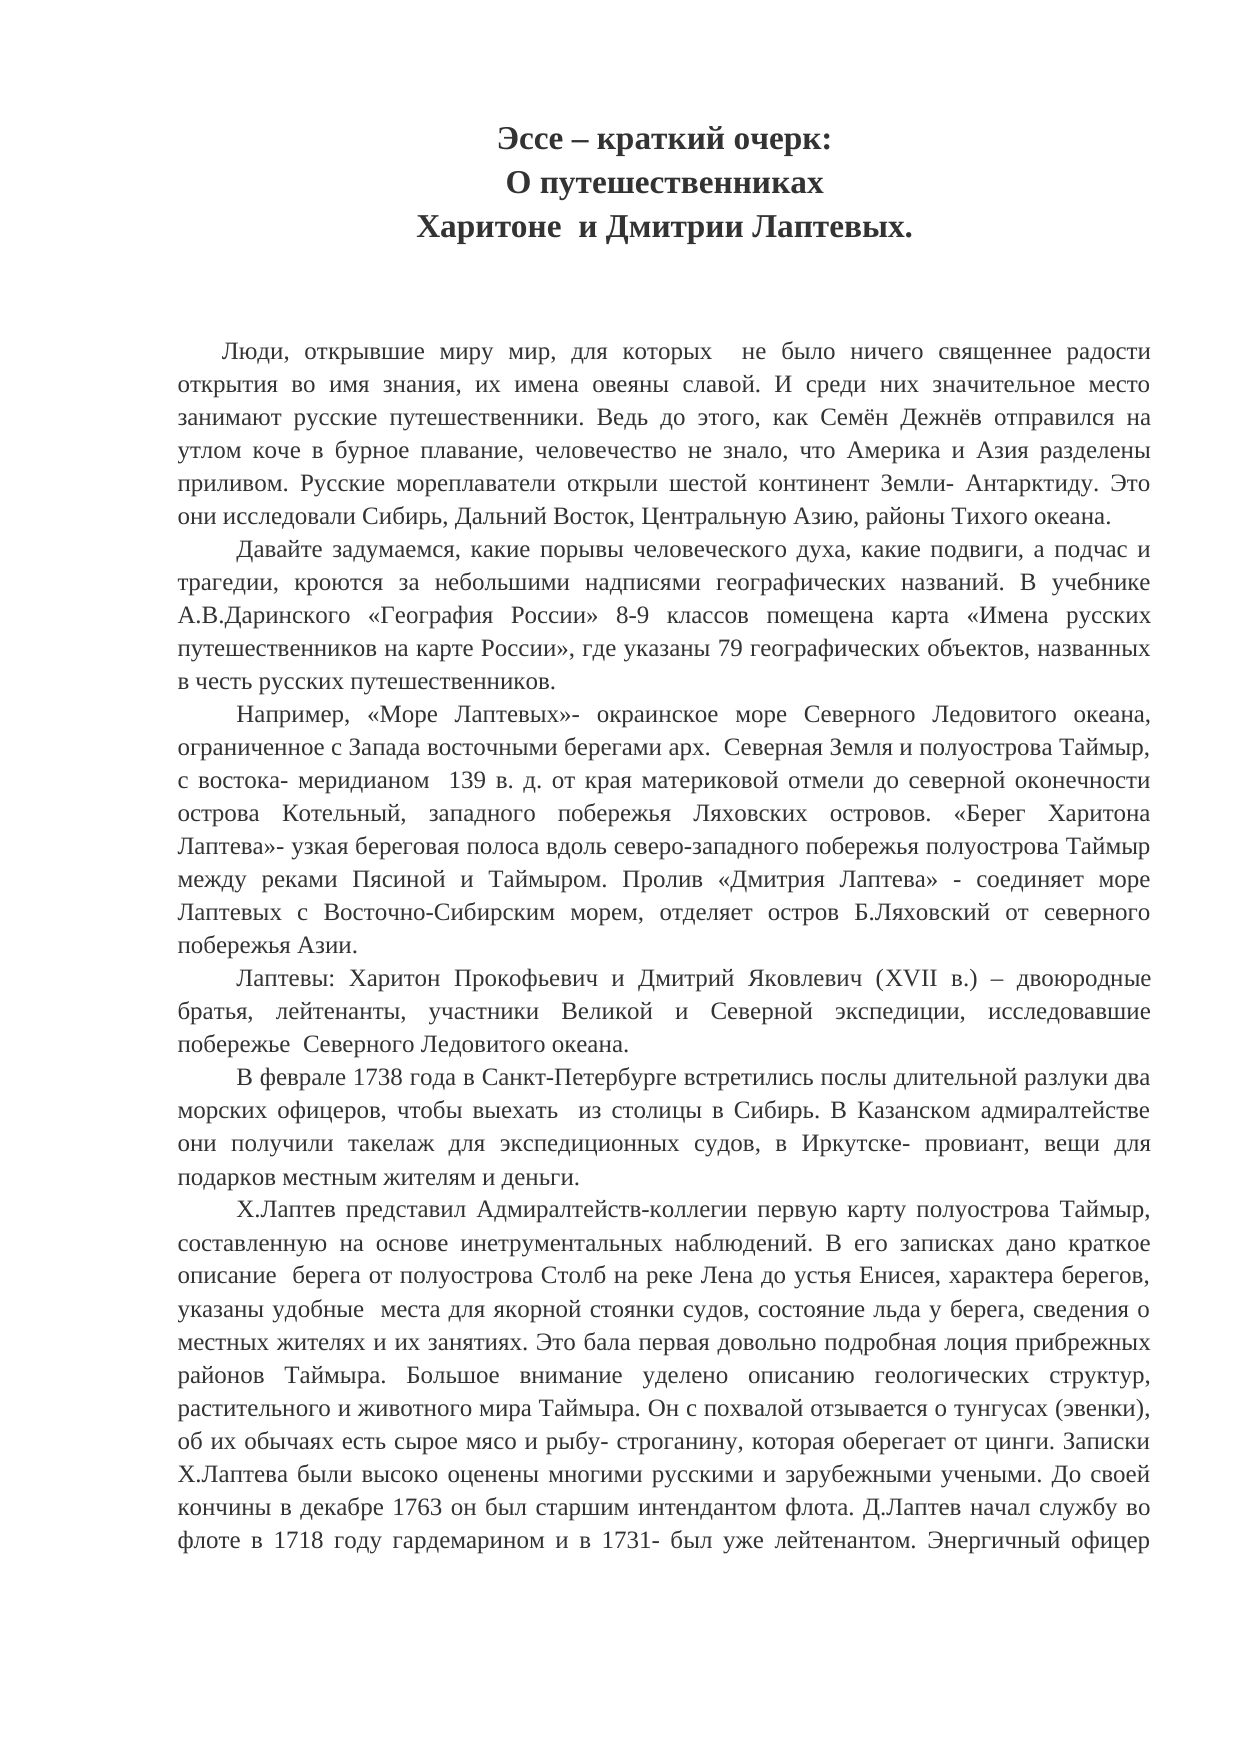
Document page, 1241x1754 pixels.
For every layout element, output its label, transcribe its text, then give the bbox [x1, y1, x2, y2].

text Лаптевы: Харитон Прокофьевич и Дмитрий Яковлевич (XVII в.) – двоюродные братья, лейтенанты, участники Великой и Северной экспедиции, исследовавшие побережье Северного Ледовитого океана. [177, 963, 1152, 1058]
text Люди, открывшие миру мир, для которых не было ничего священнее радости открытия во имя знания, их имена овеяны славой. И среди них значительное место занимают русские путешественники. Ведь до этого, как Семён Дежнёв отправился на утлом коче в бурное плавание, человечество не знало, что Америка и Азия разделены приливом. Русские мореплаватели открыли шестой континент Земли- Антарктиду. Это они исследовали Сибирь, Дальний Восток, Центральную Азию, районы Тихого океана. [177, 336, 1152, 530]
text Например, «Море Лаптевых»- окраинское море Северного Ледовитого океана, ограниченное с Запада восточными берегами арх. Северная Земля и полуострова Таймыр, с востока- меридианом 139 в. д. от края материковой отмели до северной оконечности острова Котельный, западного побережья Ляховских островов. «Берег Харитона Лаптева»- узкая береговая полоса вдоль северо-западного побережья полуострова Таймыр между реками Пясиной и Таймыром. Пролив «Дмитрия Лаптева» - соединяет море Лаптевых с Восточно-Сибирским морем, отделяет остров Б.Ляховский от северного побережья Азии. [177, 699, 1152, 959]
text Давайте задумаемся, какие порывы человеческого духа, какие подвиги, а подчас и трагедии, кроются за небольшими надписями географических названий. В учебнике А.В.Даринского «География России» 8-9 классов помещена карта «Имена русских путешественников на карте России», где указаны 79 географических объектов, названных в честь русских путешественников. [177, 534, 1152, 695]
subtitle О путешественниках [177, 162, 1152, 201]
text Харитоне и Дмитрии Лаптевых. [177, 206, 1152, 244]
title Эссе – краткий очерк: [177, 118, 1152, 156]
text В феврале 1738 года в Санкт-Петербурге встретились послы длительной разлуки два морских офицеров, чтобы выехать из столицы в Сибирь. В Казанском адмиралтействе они получили такелаж для экспедиционных судов, в Иркутске- провиант, вещи для подарков местным жителям и деньги. [177, 1062, 1152, 1190]
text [177, 1194, 1152, 1553]
